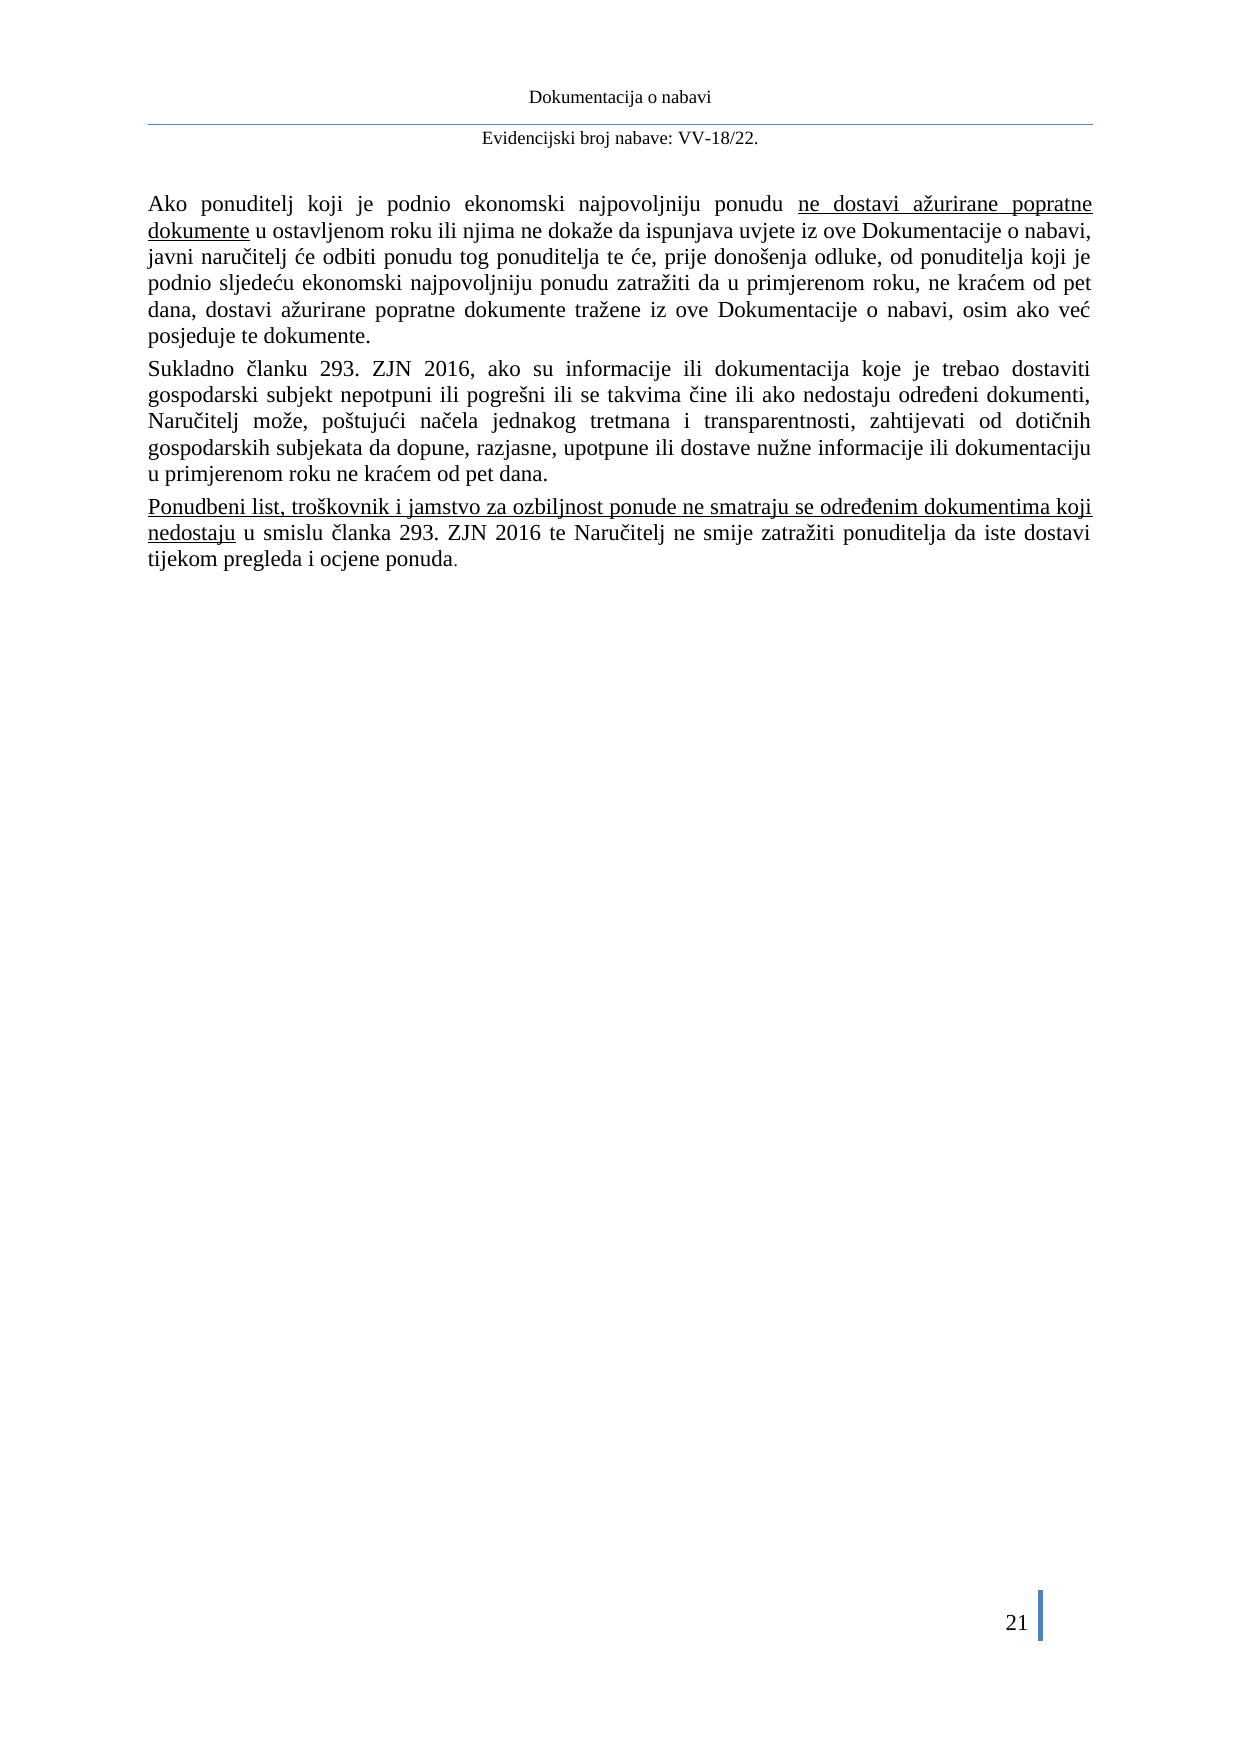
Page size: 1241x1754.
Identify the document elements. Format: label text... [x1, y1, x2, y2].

text Sukladno članku 293. ZJN 2016, ako su informacije ili dokumentacija koje je trebao dostaviti gospodarski subjekt nepotpuni ili pogrešni ili se takvima čine ili ako nedostaju određeni dokumenti, Naručitelj može, poštujući načela jednakog tretmana i transparentnosti, zahtijevati od dotičnih gospodarskih subjekata da dopune, razjasne, upotpune ili dostave nužne informacije ili dokumentaciju u primjerenom roku ne kraćem od pet dana. [148, 355, 1093, 486]
text Ponudbeni list, troškovnik i jamstvo za ozbiljnost ponude ne smatraju se određenim dokumentima koji nedostaju u smislu članka 293. ZJN 2016 te Naručitelj ne smije zatražiti ponuditelja da iste dostavi tijekom pregleda i ocjene ponuda. [148, 493, 1093, 516]
text Ako ponuditelj koji je podnio ekonomski najpovoljniju ponudu ne dostavi ažurirane popratne dokumente u ostavljenom roku ili njima ne dokaže da ispunjava uvjete iz ove Dokumentacije o nabavi, javni naručitelj će odbiti ponudu tog ponuditelja te će, prije donošenja odluke, od ponuditelja koji je podnio sljedeću ekonomski najpovoljniju ponudu zatražiti da u primjerenom roku, ne kraćem od pet dana, dostavi ažurirane popratne dokumente tražene iz ove Dokumentacije o nabavi, osim ako već posjeduje te dokumente. [148, 190, 1093, 348]
text Ponudbeni list, troškovnik i jamstvo za ozbiljnost ponude ne smatraju se određenim dokumentima koji nedostaju u smislu članka 293. ZJN 2016 te Naručitelj ne smije zatražiti ponuditelja da iste dostavi tijekom pregleda i ocjene ponuda. [148, 517, 1093, 572]
